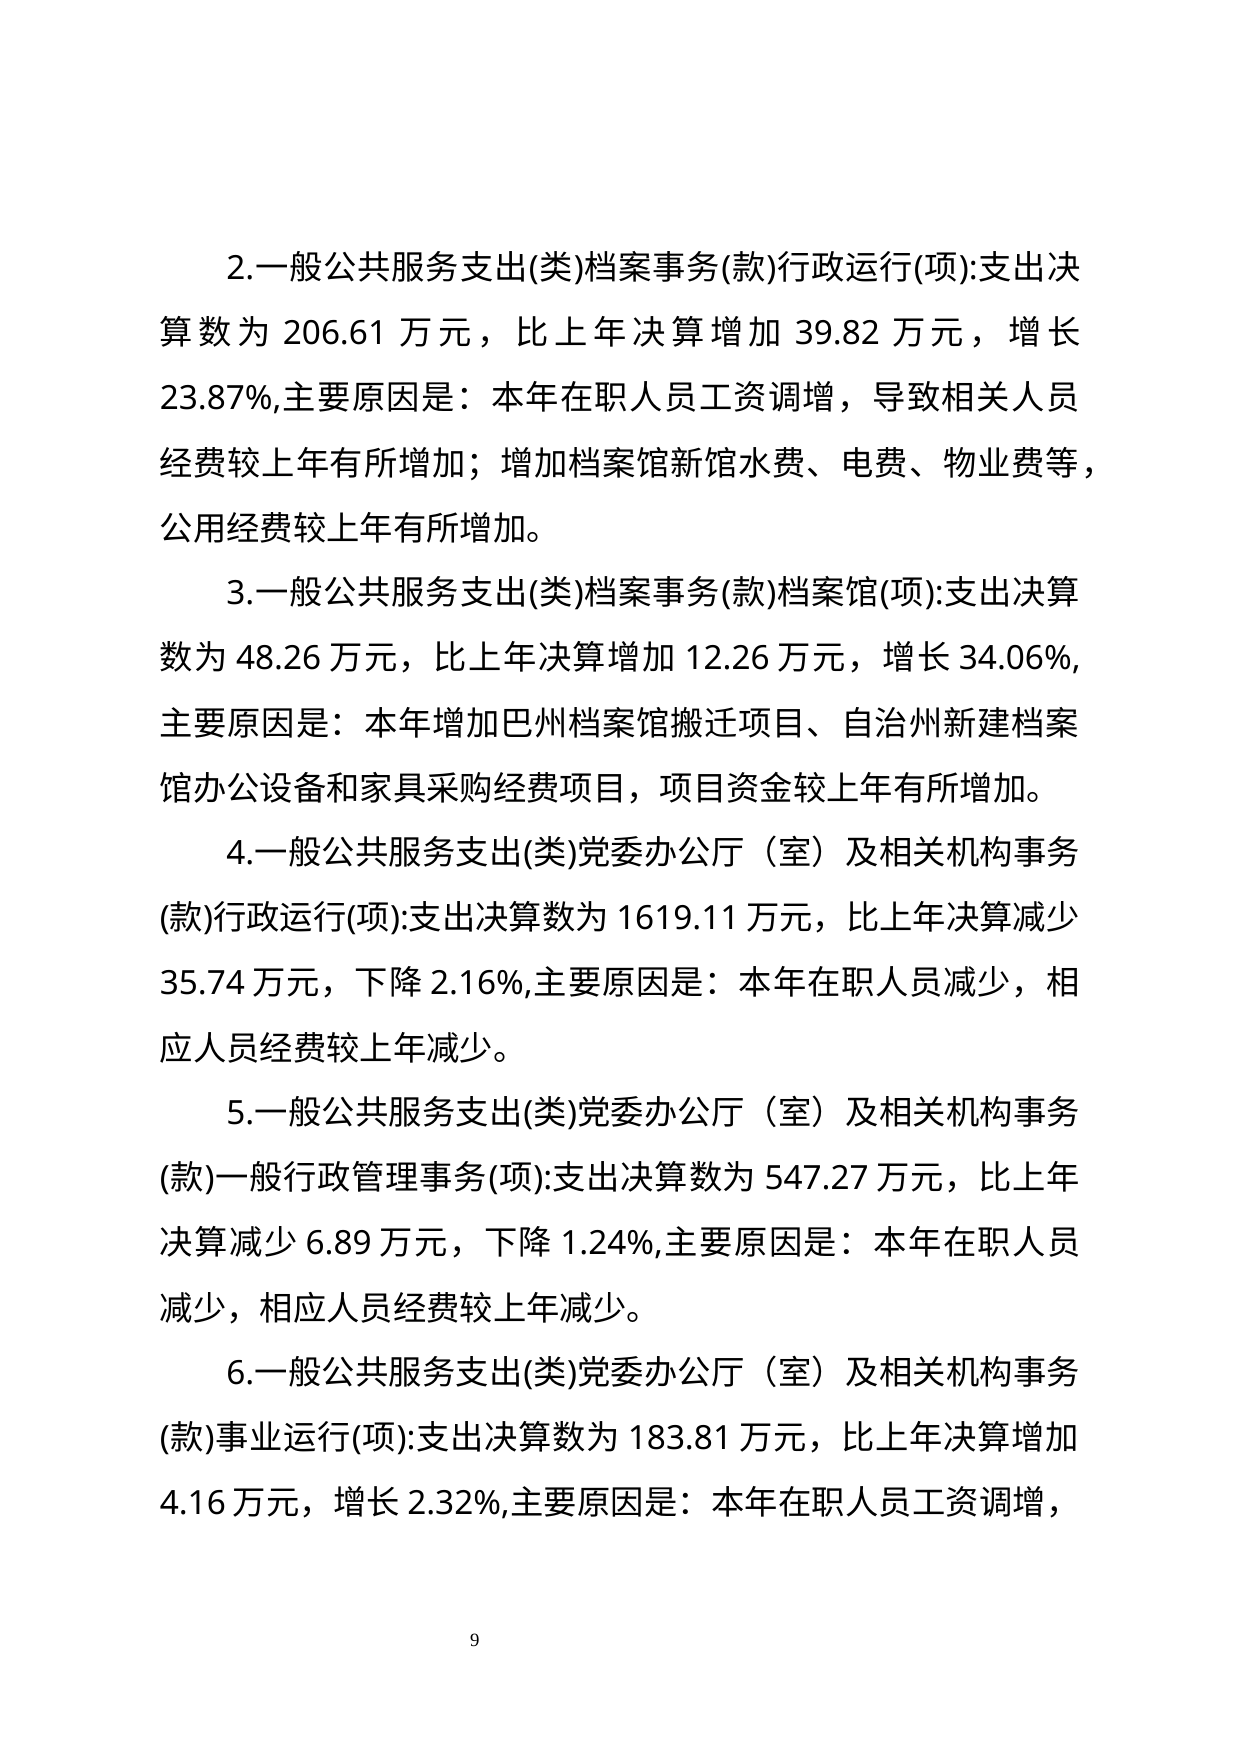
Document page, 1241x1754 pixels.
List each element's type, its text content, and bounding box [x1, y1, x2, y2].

text 5.一般公共服务支出(类)党委办公厅（室）及相关机构事务(款)一般行政管理事务(项):支出决算数为547.27万元，比上年决算减少6.89万元，下降1.24%,主要原因是：本年在职人员减少，相应人员经费较上年减少。 [159, 1078, 1081, 1338]
text 4.一般公共服务支出(类)党委办公厅（室）及相关机构事务(款)行政运行(项):支出决算数为1619.11万元，比上年决算减少35.74万元，下降2.16%,主要原因是：本年在职人员减少，相应人员经费较上年减少。 [159, 818, 1081, 1078]
text 3.一般公共服务支出(类)档案事务(款)档案馆(项):支出决算数为48.26万元，比上年决算增加12.26万元，增长34.06%,主要原因是：本年增加巴州档案馆搬迁项目、自治州新建档案馆办公设备和家具采购经费项目，项目资金较上年有所增加。 [159, 558, 1081, 818]
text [159, 1338, 1081, 1533]
text 2.一般公共服务支出(类)档案事务(款)行政运行(项):支出决算数为206.61万元，比上年决算增加39.82万元，增长23.87%,主要原因是：本年在职人员工资调增，导致相关人员经费较上年有所增加；增加档案馆新馆水费、电费、物业费等，公用经费较上年有所增加。 [159, 233, 1081, 558]
